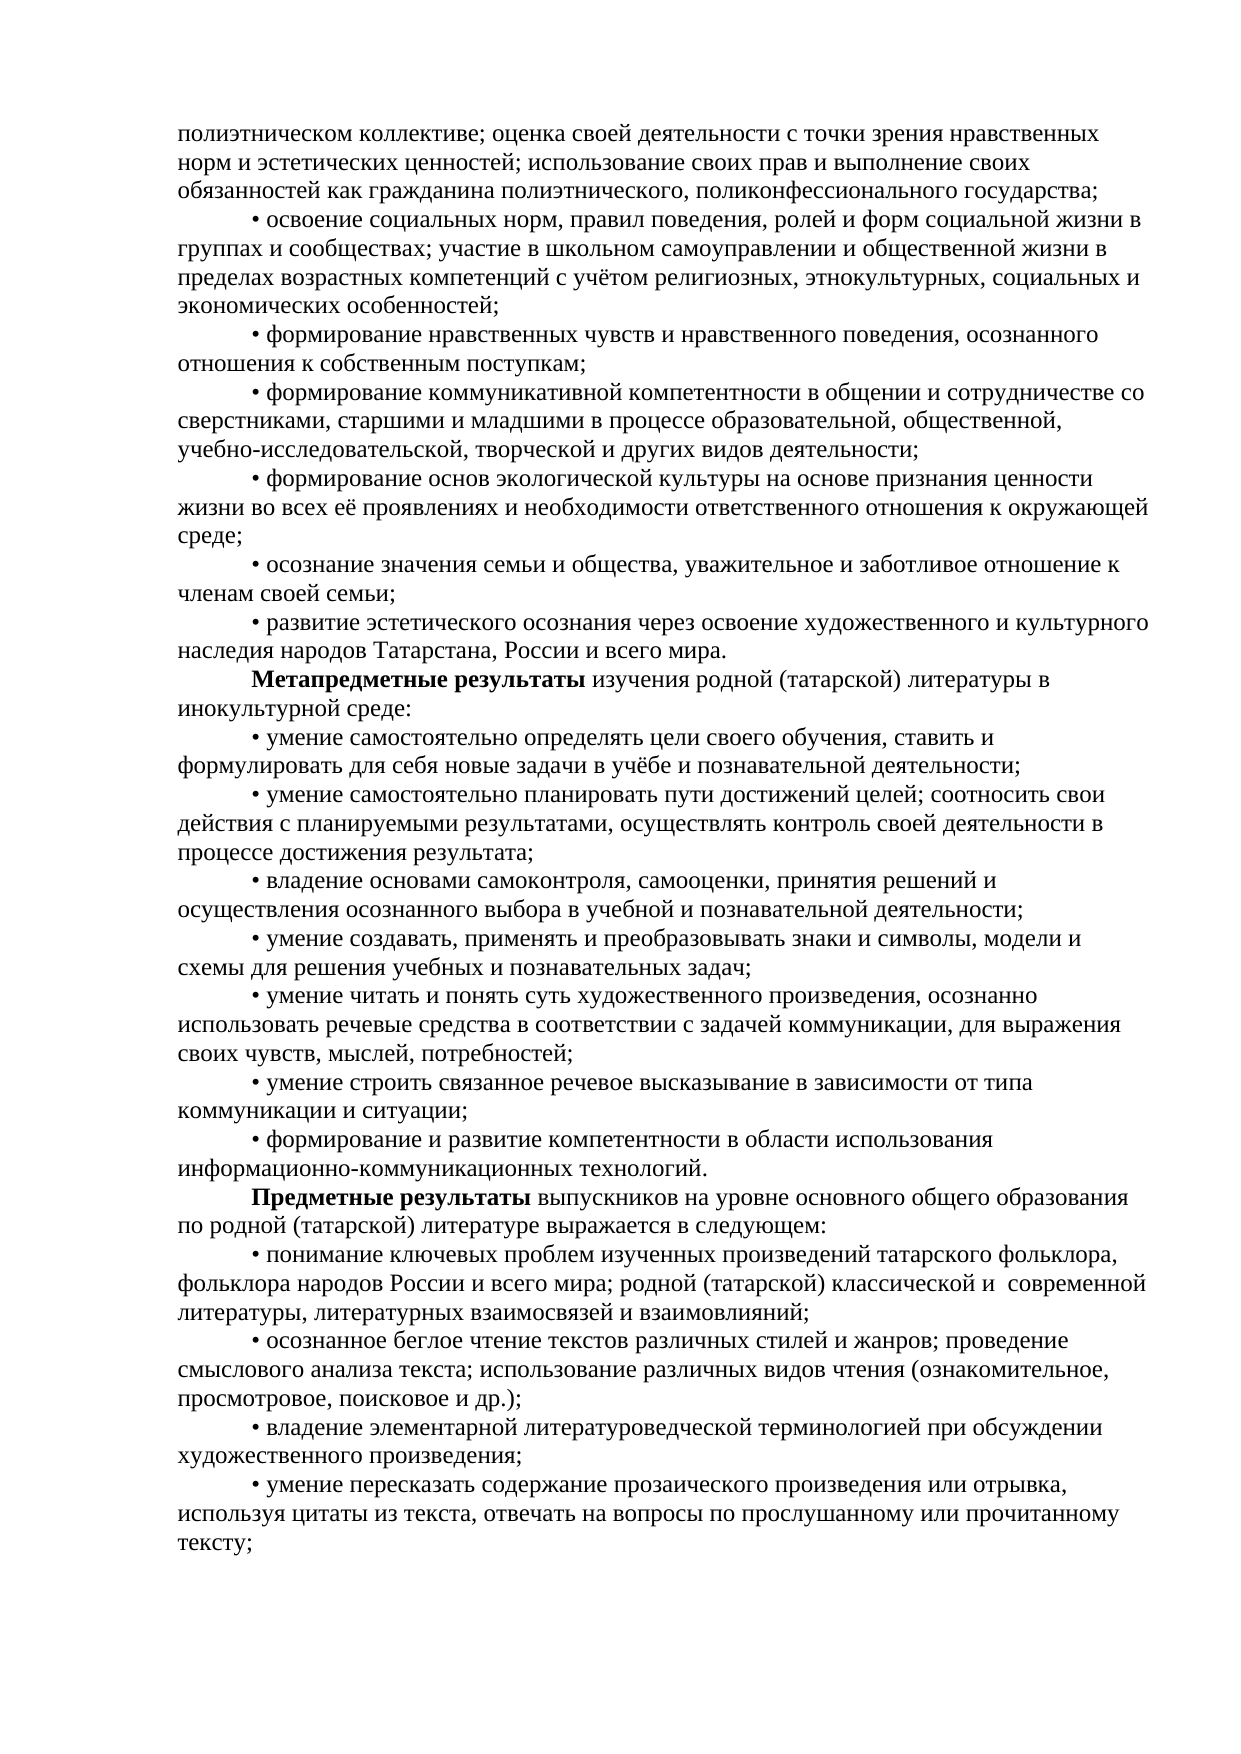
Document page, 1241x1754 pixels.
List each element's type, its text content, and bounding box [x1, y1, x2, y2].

text • умение создавать, применять и преобразовывать знаки и символы, модели и схемы для решения учебных и познавательных задач; [177, 923, 1152, 981]
text • осознание значения семьи и общества, уважительное и заботливое отношение к членам своей семьи; [177, 549, 1152, 607]
list • формирование и развитие компетентности в области использования информационно-коммуникационных технологий. [177, 1124, 1152, 1182]
text • формирование коммуникативной компетентности в общении и сотрудничестве со сверстниками, старшими и младшими в процессе образовательной, общественной, учебно-исследовательской, творческой и других видов деятельности; [177, 377, 1152, 463]
text • владение основами самоконтроля, самооценки, принятия решений и осуществления осознанного выбора в учебной и познавательной деятельности; [177, 866, 1152, 923]
text • формирование основ экологической культуры на основе признания ценности жизни во всех её проявлениях и необходимости ответственного отношения к окружающей среде; [177, 463, 1152, 549]
text • умение строить связанное речевое высказывание в зависимости от типа коммуникации и ситуации; [177, 1067, 1152, 1124]
text Метапредметные результаты изучения родной (татарской) литературы в инокультурной среде: [177, 664, 1152, 722]
text • формирование нравственных чувств и нравственного поведения, осознанного отношения к собственным поступкам; [177, 319, 1152, 377]
text • развитие эстетического осознания через освоение художественного и культурного наследия народов Татарстана, России и всего мира. [177, 607, 1152, 664]
list • владение элементарной литературоведческой терминологией при обсуждении художественного произведения; [177, 1412, 1152, 1469]
text • освоение социальных норм, правил поведения, ролей и форм социальной жизни в группах и сообществах; участие в школьном самоуправлении и общественной жизни в пределах возрастных компетенций с учётом религиозных, этнокультурных, социальных и экономических особенностей; [177, 204, 1152, 319]
list • умение пересказать содержание прозаического произведения или отрывка, используя цитаты из текста, отвечать на вопросы по прослушанному или прочитанному тексту; [177, 1469, 1152, 1556]
text • умение самостоятельно определять цели своего обучения, ставить и формулировать для себя новые задачи в учёбе и познавательной деятельности; [177, 722, 1152, 779]
list • осознанное беглое чтение текстов различных стилей и жанров; проведение смыслового анализа текста; использование различных видов чтения (ознакомительное, просмотровое, поисковое и др.); [177, 1326, 1152, 1412]
text • умение читать и понять суть художественного произведения, осознанно использовать речевые средства в соответствии с задачей коммуникации, для выражения своих чувств, мыслей, потребностей; [177, 981, 1152, 1067]
list • понимание ключевых проблем изученных произведений татарского фольклора, фольклора народов России и всего мира; родной (татарской) классической и современной литературы, литературных взаимосвязей и взаимовлияний; [177, 1239, 1152, 1326]
text • умение самостоятельно планировать пути достижений целей; соотносить свои действия с планируемыми результатами, осуществлять контроль своей деятельности в процессе достижения результата; [177, 779, 1152, 866]
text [177, 118, 1152, 204]
list Предметные результаты выпускников на уровне основного общего образования по родной (татарской) литературе выражается в следующем: [177, 1182, 1152, 1239]
